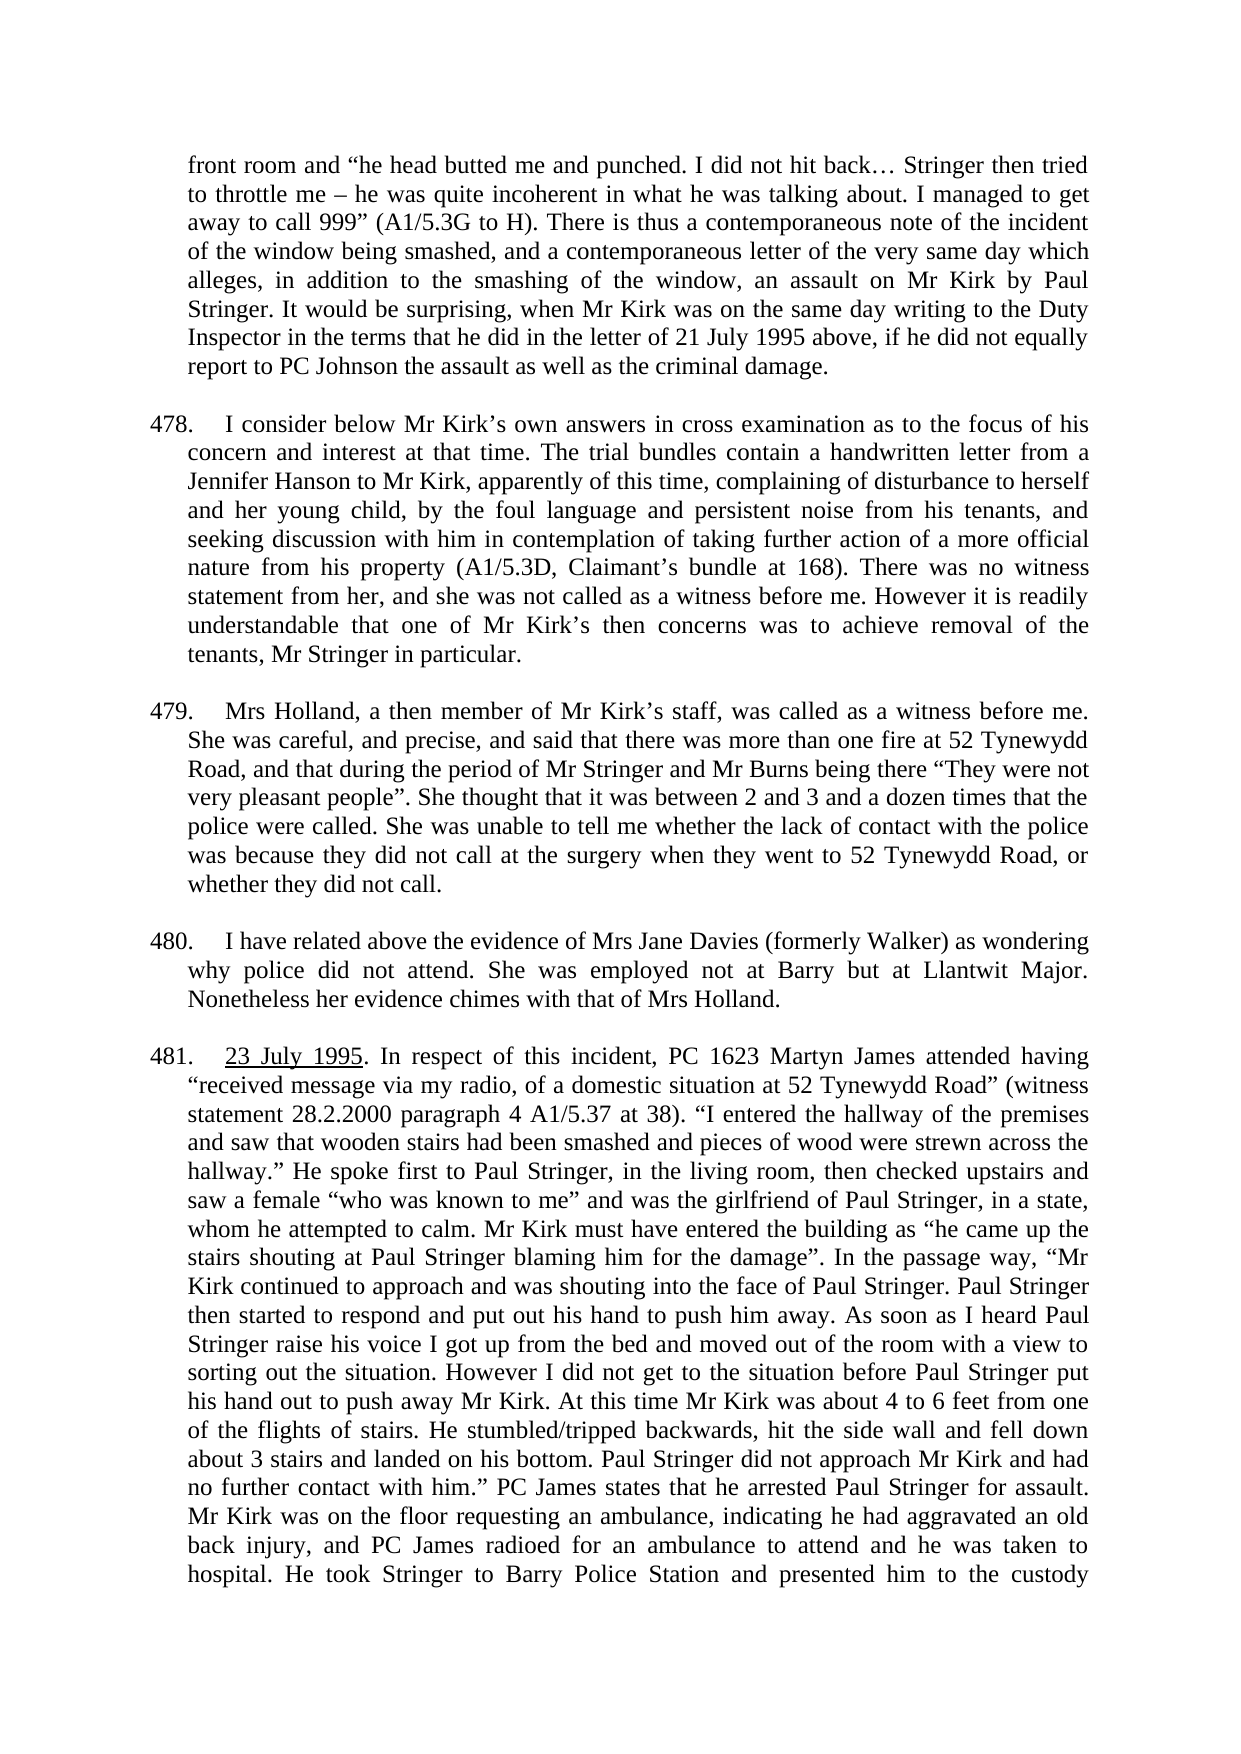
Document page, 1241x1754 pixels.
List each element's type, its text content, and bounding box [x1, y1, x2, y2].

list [150, 1041, 1090, 1587]
list Mrs Holland, a then member of Mr Kirk’s staff, was called as a witness before me. She was careful, and precise, and said that there was more than one fire at , and that during the period of Mr Stringer and Mr Burns being there “They were not very pleasant people”. She thought that it was between 2 and 3 and a dozen times that the police were called. She was unable to tell me whether the lack of contact with the police was because they did not call at the surgery when they went to , or whether they did not call. [150, 696, 1090, 897]
list I consider below Mr Kirk’s own answers in cross examination as to the focus of his concern and interest at that time. The trial bundles contain a handwritten letter from a Jennifer Hanson to Mr Kirk, apparently of this time, complaining of disturbance to herself and her young child, by the foul language and persistent noise from his tenants, and seeking discussion with him in contemplation of taking further action of a more official nature from his property (A1/5.3D, Claimant’s bundle at 168). There was no witness statement from her, and she was not called as a witness before me. However it is readily understandable that one of Mr Kirk’s then concerns was to achieve removal of the tenants, Mr Stringer in particular. [150, 409, 1090, 667]
list I have related above the evidence of Mrs Jane Davies (formerly ) as wondering why police did not attend. She was employed not at Barry but at Llantwit Major. Nonetheless her evidence chimes with that of Mrs Holland. [150, 926, 1090, 1012]
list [150, 150, 1090, 380]
